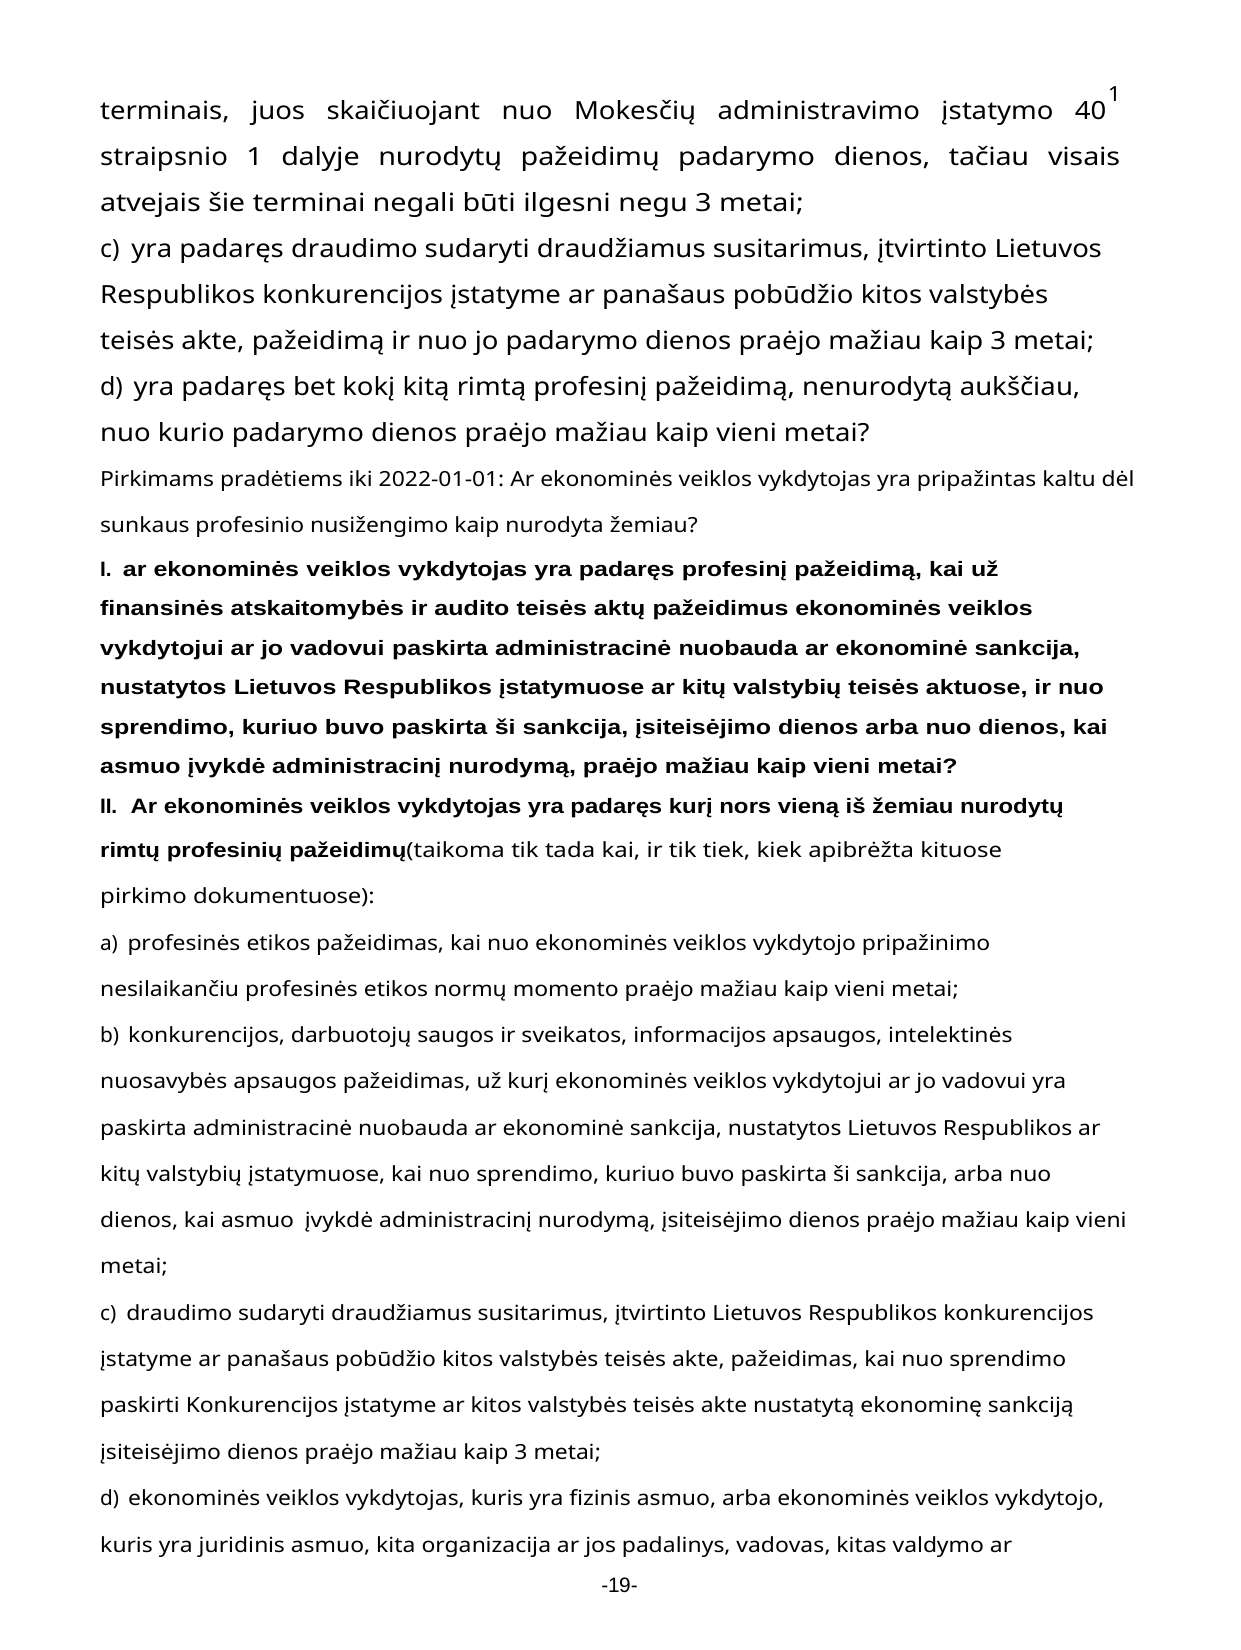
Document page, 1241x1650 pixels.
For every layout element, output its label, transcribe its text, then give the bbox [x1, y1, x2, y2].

text Pirkimams pradėtiems iki 2022-01-01: Ar ekonominės veiklos vykdytojas yra pripažintas kaltu dėl sunkaus profesinio nusižengimo kaip nurodyta žemiau? [100, 464, 1152, 539]
list Ar ekonominės veiklos vykdytojas yra padaręs kurį nors vieną iš žemiau nurodytų rimtų profesinių pažeidimų(taikoma tik tada kai, ir tik tiek, kiek apibrėžta kituose pirkimo dokumentuose): [100, 794, 1094, 910]
list konkurencijos, darbuotojų saugos ir sveikatos, informacijos apsaugos, intelektinės nuosavybės apsaugos pažeidimas, už kurį ekonominės veiklos vykdytojui ar jo vadovui yra paskirta administracinė nuobauda ar ekonominė sankcija, nustatytos Lietuvos Respublikos ar kitų valstybių įstatymuose, kai nuo sprendimo, kuriuo buvo paskirta ši sankcija, arba nuo dienos, kai asmuo įvykdė administracinį nurodymą, įsiteisėjimo dienos praėjo mažiau kaip vieni metai; [100, 1020, 1129, 1280]
list ar ekonominės veiklos vykdytojas yra padaręs profesinį pažeidimą, kai už finansinės atskaitomybės ir audito teisės aktų pažeidimus ekonominės veiklos vykdytojui ar jo vadovui paskirta administracinė nuobauda ar ekonominė sankcija, nustatytos Lietuvos Respublikos įstatymuose ar kitų valstybių teisės aktuose, ir nuo sprendimo, kuriuo buvo paskirta ši sankcija, įsiteisėjimo dienos arba nuo dienos, kai asmuo įvykdė administracinį nurodymą, praėjo mažiau kaip vieni metai? [100, 557, 1122, 778]
text terminais, juos skaičiuojant nuo Mokesčių administravimo įstatymo 401 straipsnio 1 dalyje nurodytų pažeidimų padarymo dienos, tačiau visais atvejais šie terminai negali būti ilgesni negu 3 metai; [100, 78, 1121, 218]
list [100, 1483, 1122, 1558]
list profesinės etikos pažeidimas, kai nuo ekonominės veiklos vykdytojo pripažinimo nesilaikančiu profesinės etikos normų momento praėjo mažiau kaip vieni metai; [100, 928, 1108, 1003]
list yra padaręs bet kokį kitą rimtą profesinį pažeidimą, nenurodytą aukščiau, nuo kurio padarymo dienos praėjo mažiau kaip vieni metai? [100, 368, 1113, 448]
list yra padaręs draudimo sudaryti draudžiamus susitarimus, įtvirtinto Lietuvos Respublikos konkurencijos įstatyme ar panašaus pobūdžio kitos valstybės teisės akte, pažeidimą ir nuo jo padarymo dienos praėjo mažiau kaip 3 metai; [100, 230, 1104, 356]
list draudimo sudaryti draudžiamus susitarimus, įtvirtinto Lietuvos Respublikos konkurencijos įstatyme ar panašaus pobūdžio kitos valstybės teisės akte, pažeidimas, kai nuo sprendimo paskirti Konkurencijos įstatyme ar kitos valstybės teisės akte nustatytą ekonominę sankciją įsiteisėjimo dienos praėjo mažiau kaip 3 metai; [100, 1298, 1131, 1465]
